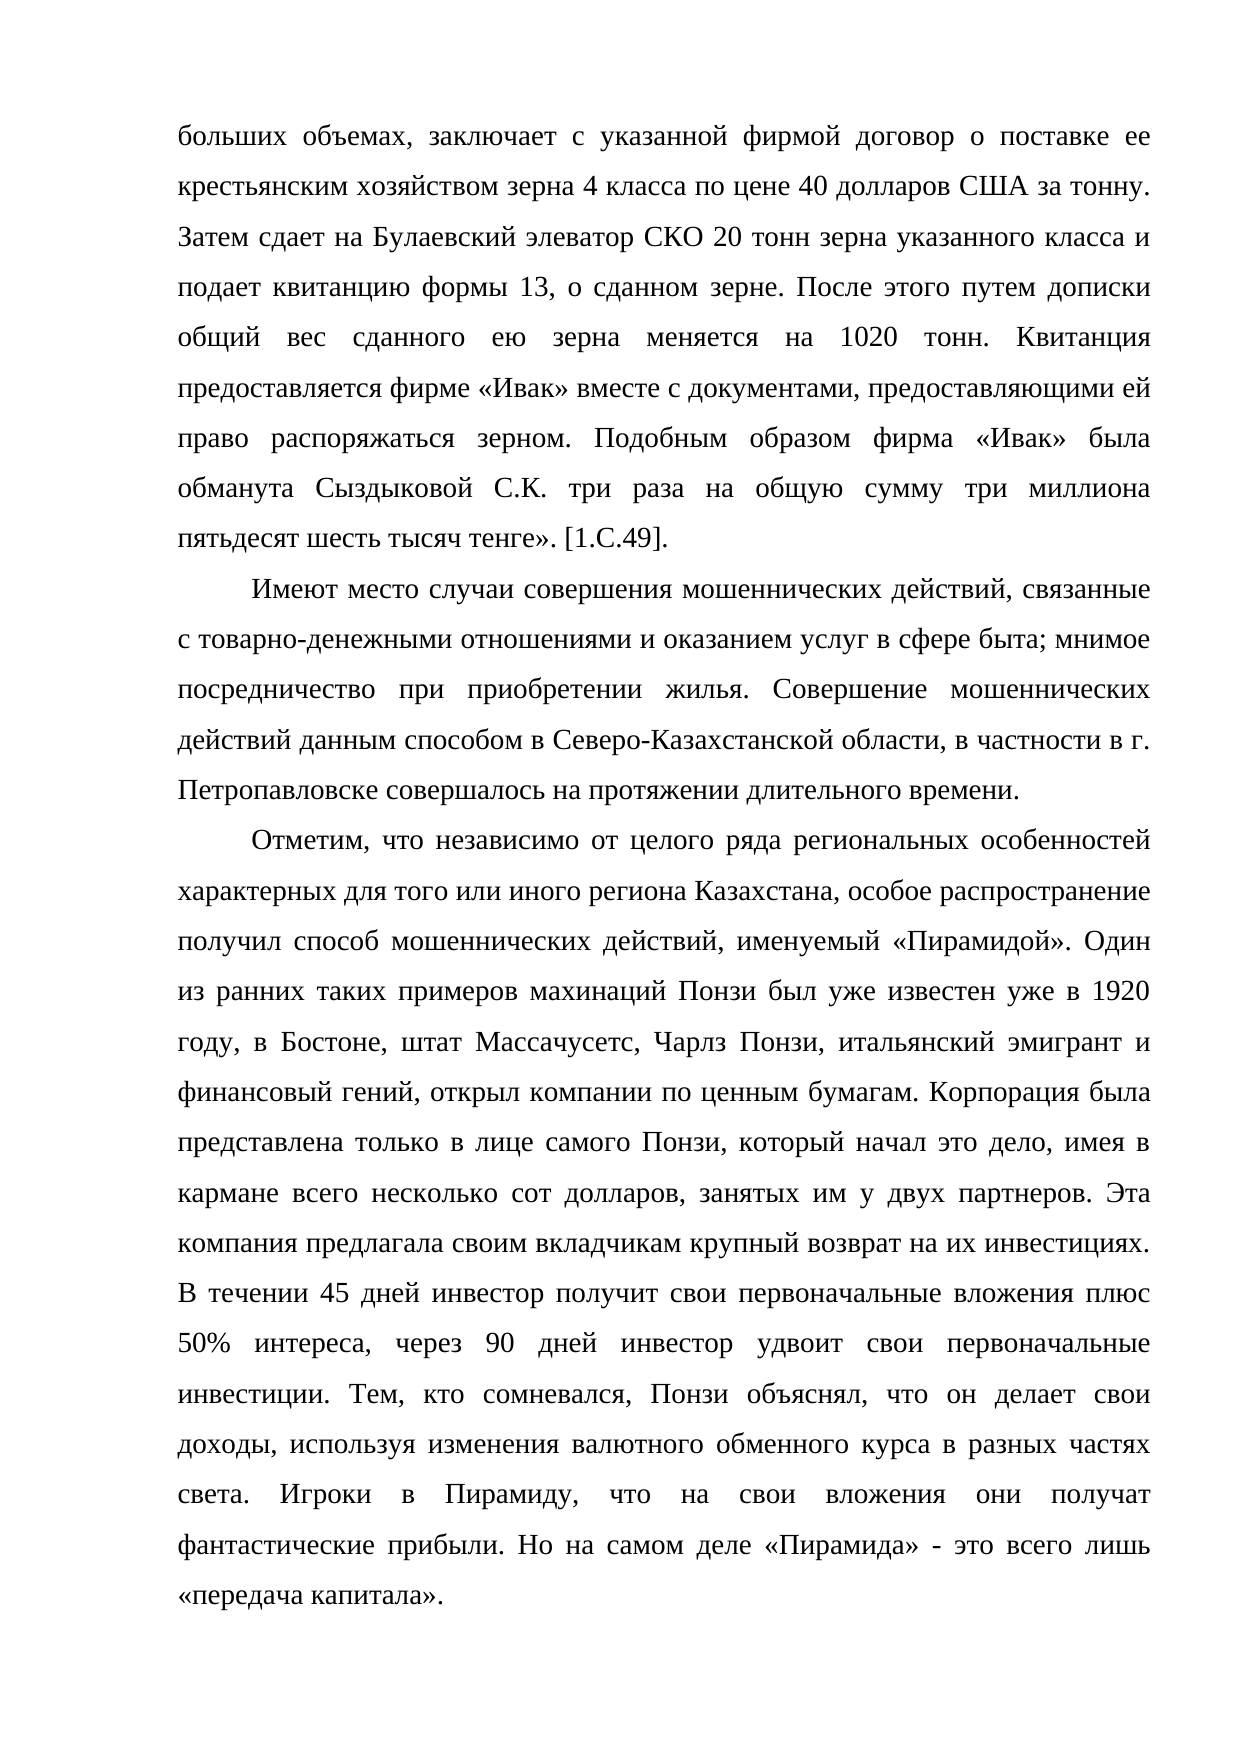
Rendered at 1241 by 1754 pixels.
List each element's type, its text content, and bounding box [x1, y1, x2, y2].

text Отметим, что независимо от целого ряда региональных особенностей характерных для того или иного региона Казахстана, особое распространение получил способ мошеннических действий, именуемый «Пирамидой». Один из ранних таких примеров махинаций Понзи был уже известен уже в 1920 году, в Бостоне, штат Массачусетс, Чарлз Понзи, итальянский эмигрант и финансовый гений, открыл компании по ценным бумагам. Корпорация была представлена только в лице самого Понзи, который начал это дело, имея в кармане всего несколько сот долларов, занятых им у двух партнеров. Эта компания предлагала своим вкладчикам крупный возврат на их инвестициях. В течении 45 дней инвестор получит свои первоначальные вложения плюс 50% интереса, через 90 дней инвестор удвоит свои первоначальные инвестиции. Тем, кто сомневался, Понзи объяснял, что он делает свои доходы, используя изменения валютного обменного курса в разных частях света. Игроки в Пирамиду, что на свои вложения они получат фантастические прибыли. Но на самом деле «Пирамида» - это всего лишь «передача капитала». [177, 822, 1152, 1611]
text Имеют место случаи совершения мошеннических действий, связанные с товарно-денежными отношениями и оказанием услуг в сфере быта; мнимое посредничество при приобретении жилья. Совершение мошеннических действий данным способом в Северо-Казахстанской области, в частности в г. Петропавловске совершалось на протяжении длительного времени. [177, 571, 1152, 806]
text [177, 118, 1152, 554]
